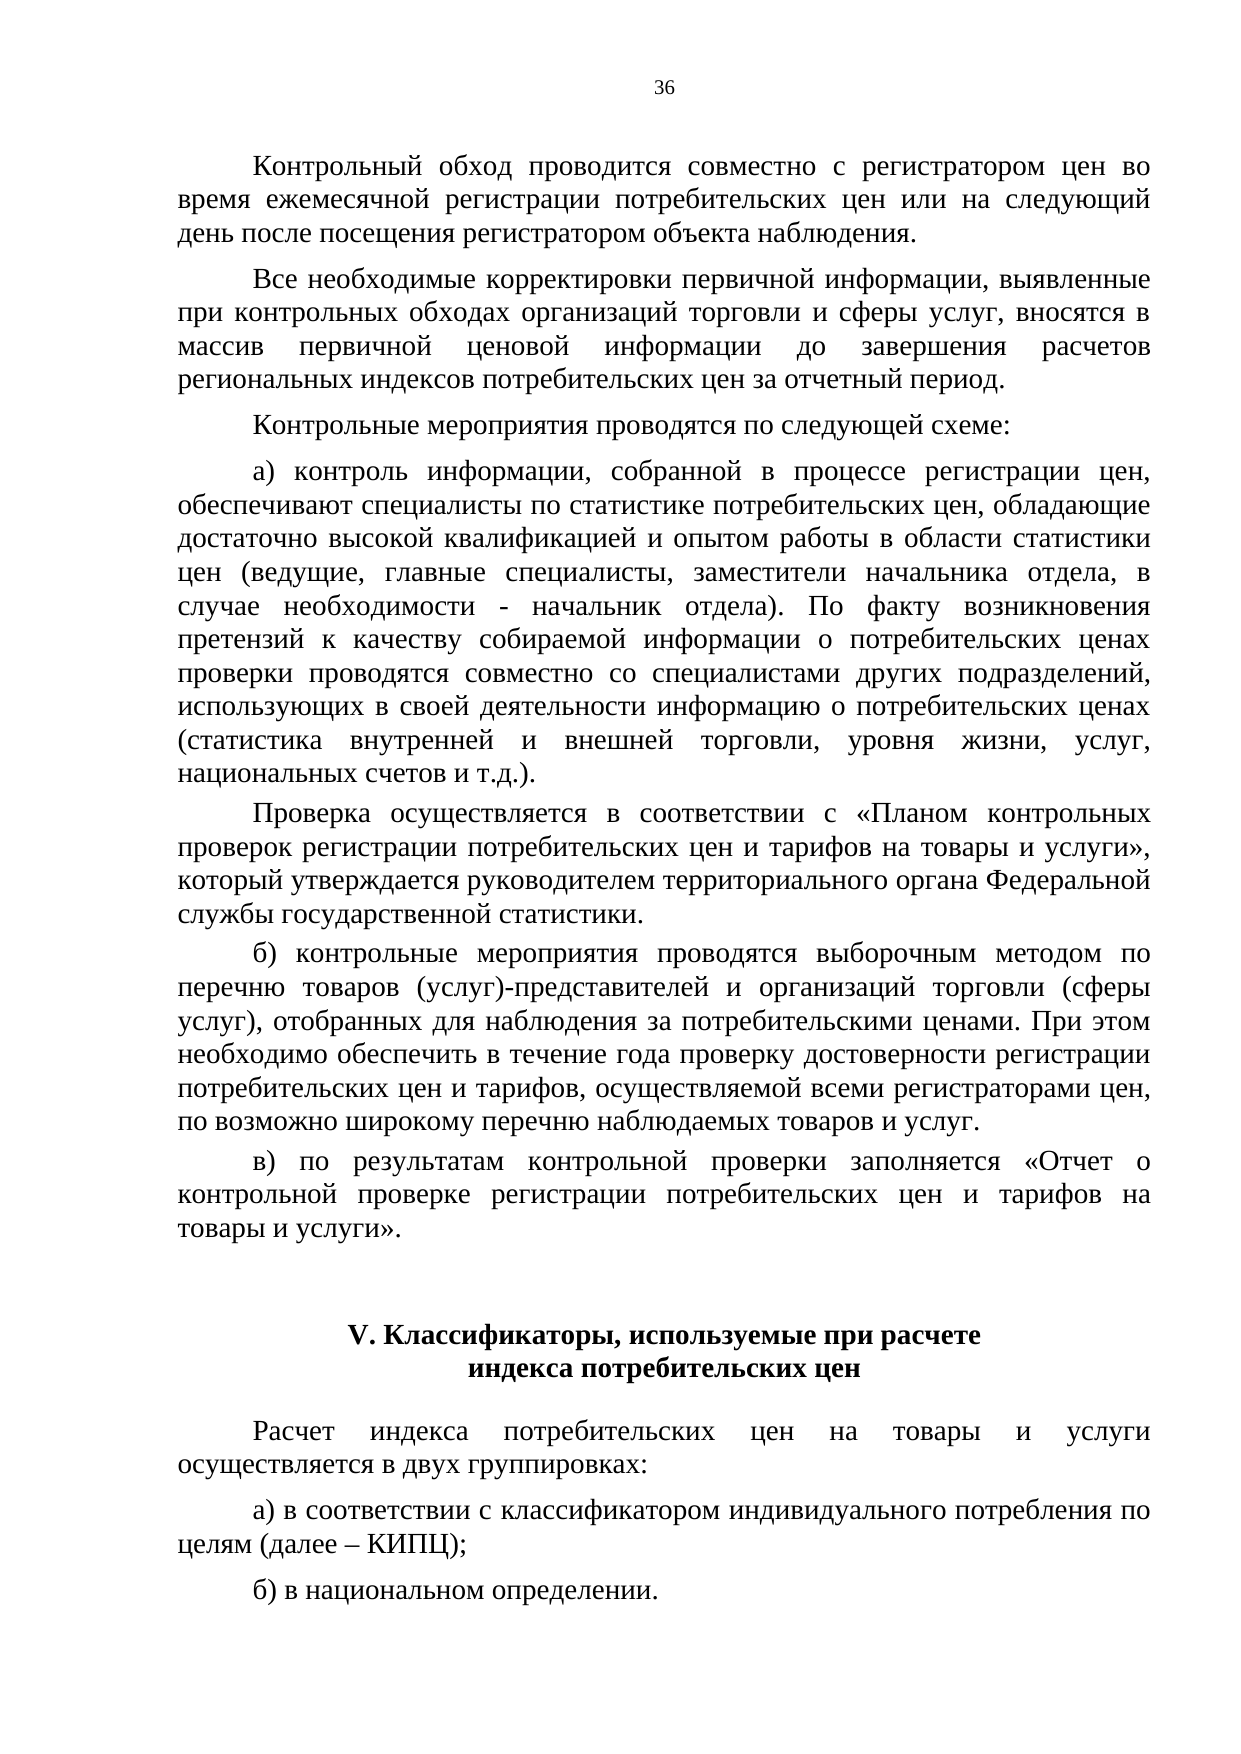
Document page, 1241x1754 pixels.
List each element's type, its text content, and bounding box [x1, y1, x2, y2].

text Контрольные мероприятия проводятся по следующей схеме: [177, 407, 1152, 441]
text V. Классификаторы, используемые при расчете [177, 1317, 1152, 1351]
text б) контрольные мероприятия проводятся выборочным методом по перечню товаров (услуг)-представителей и организаций торговли (сферы услуг), отобранных для наблюдения за потребительскими ценами. При этом необходимо обеспечить в течение года проверку достоверности регистрации потребительских цен и тарифов, осуществляемой всеми регистраторами цен, по возможно широкому перечню наблюдаемых товаров и услуг. [177, 936, 1152, 1137]
text б) в национальном определении. [177, 1572, 1152, 1606]
text а) контроль информации, собранной в процессе регистрации цен, обеспечивают специалисты по статистике потребительских цен, обладающие достаточно высокой квалификацией и опытом работы в области статистики цен (ведущие, главные специалисты, заместители начальника отдела, в случае необходимости - начальник отдела). По факту возникновения претензий к качеству собираемой информации о потребительских ценах проверки проводятся совместно со специалистами других подразделений, использующих в своей деятельности информацию о потребительских ценах (статистика внутренней и внешней торговли, уровня жизни, услуг, национальных счетов и т.д.). [177, 453, 1152, 789]
text в) по результатам контрольной проверки заполняется «Отчет о контрольной проверке регистрации потребительских цен и тарифов на товары и услуги». [177, 1143, 1152, 1244]
text Проверка осуществляется в соответствии с «Планом контрольных проверок регистрации потребительских цен и тарифов на товары и услуги», который утверждается руководителем территориального органа Федеральной службы государственной статистики. [177, 795, 1152, 929]
text а) в соответствии с классификатором индивидуального потребления по целям (далее – КИПЦ); [177, 1492, 1152, 1559]
text индекса потребительских цен [177, 1351, 1152, 1384]
text Контрольный обход проводится совместно с регистратором цен во время ежемесячной регистрации потребительских цен или на следующий день после посещения регистратором объекта наблюдения. [177, 148, 1152, 248]
text Все необходимые корректировки первичной информации, выявленные при контрольных обходах организаций торговли и сферы услуг, вносятся в массив первичной ценовой информации до завершения расчетов региональных индексов потребительских цен за отчетный период. [177, 261, 1152, 395]
text Расчет индекса потребительских цен на товары и услуги осуществляется в двух группировках: [177, 1413, 1152, 1480]
